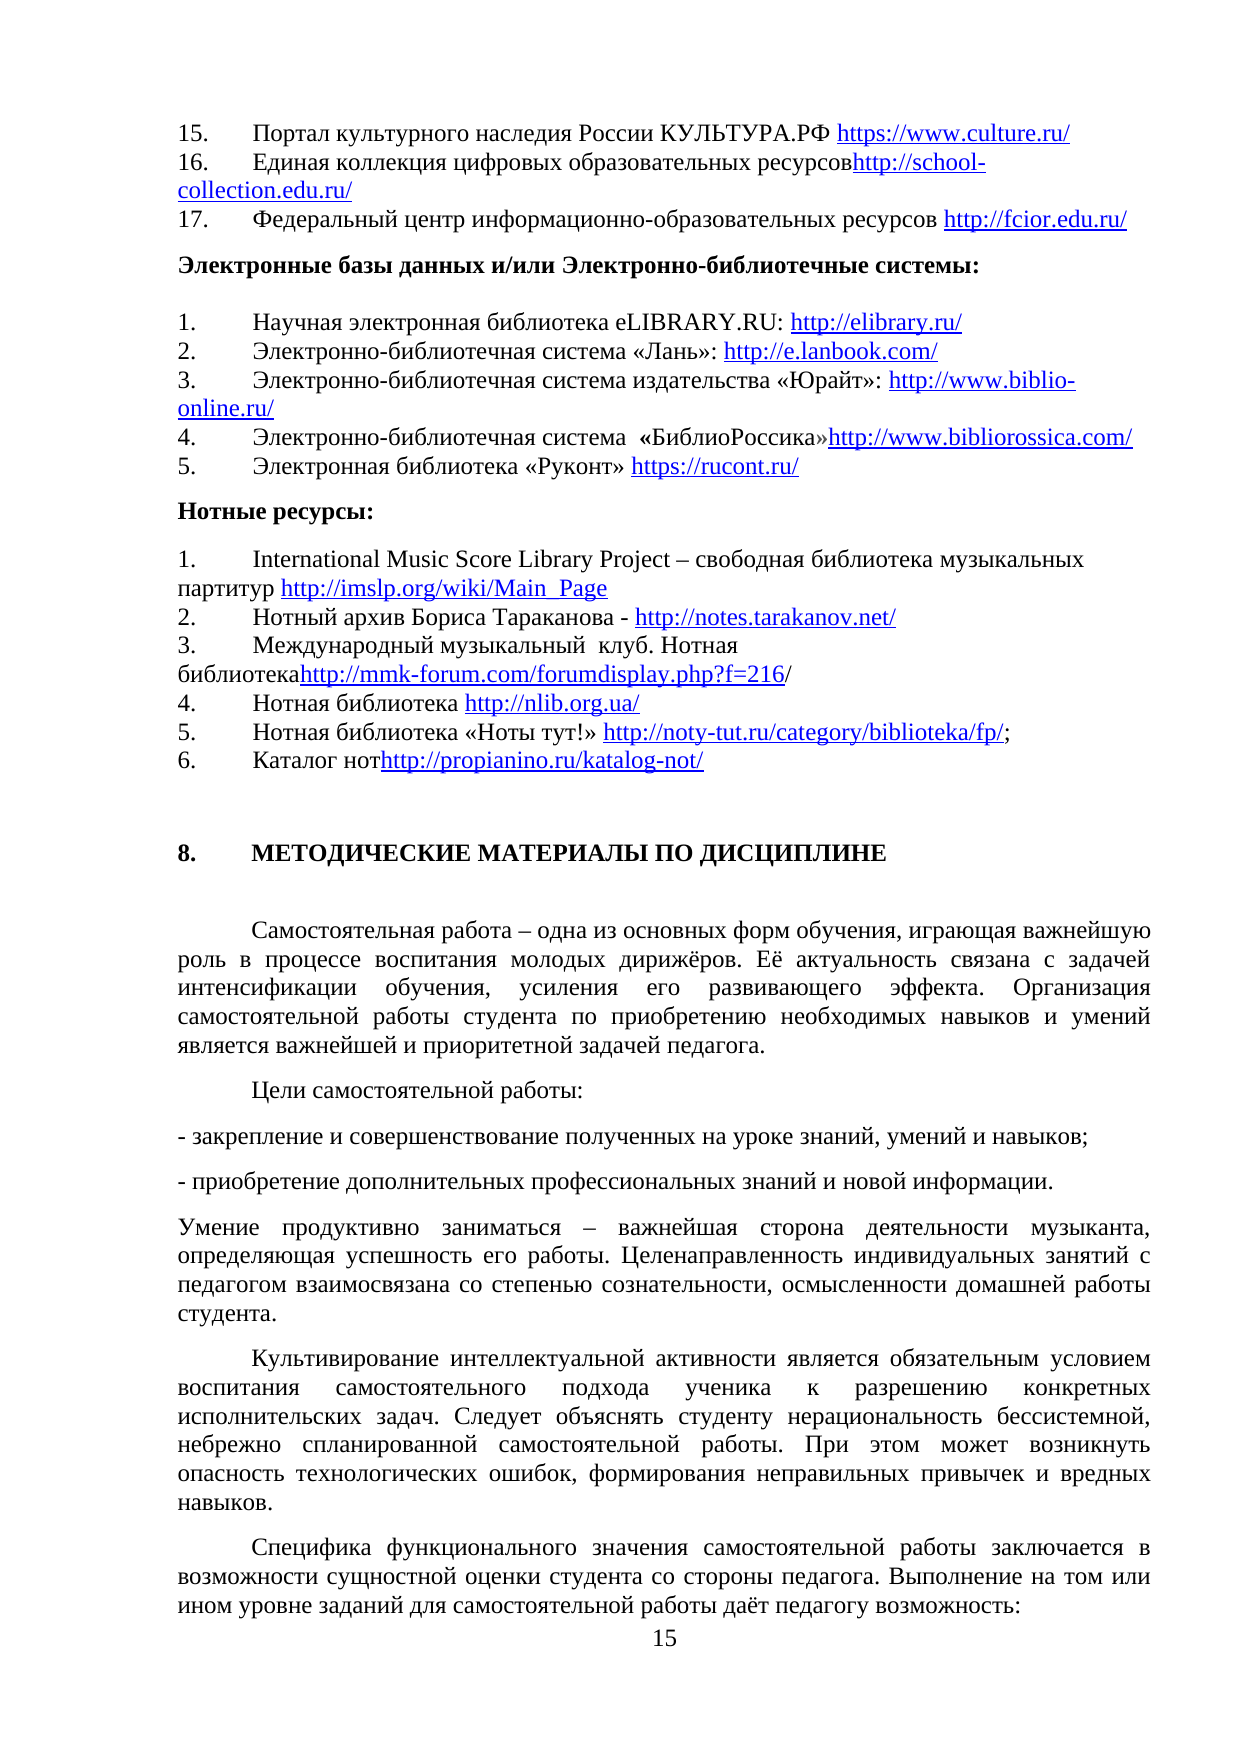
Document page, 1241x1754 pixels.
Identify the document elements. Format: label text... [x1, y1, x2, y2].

list Нотный архив Бориса Тараканова - http://notes.tarakanov.net/ [177, 602, 1152, 630]
list Электронно-библиотечная система «БиблиоРоссика»http://www.bibliorossica.com/ [177, 422, 1152, 451]
list Научная электронная библиотека eLIBRARY.RU: http://elibrary.ru/ [177, 307, 1152, 336]
list Нотная библиотека «Ноты тут!» http://noty-tut.ru/category/biblioteka/fp/; [177, 717, 1152, 745]
list Нотная библиотека http://nlib.org.ua/ [177, 688, 1152, 717]
list Портал культурного наследия России КУЛЬТУРА.РФ https://www.culture.ru/ [177, 118, 1152, 147]
list Международный музыкальный клуб. Нотная библиотекаhttp://mmk-forum.com/forumdisplay.php?f=216/ [177, 630, 1152, 688]
list Электронно-библиотечная система издательства «Юрайт»: http://www.biblio-online.ru/ [177, 365, 1152, 422]
list International Music Score Library Project – свободная библиотека музыкальных партитур http://imslp.org/wiki/Main_Page [177, 544, 1152, 602]
text Специфика функционального значения самостоятельной работы заключается в возможности сущностной оценки студента со стороны педагога. Выполнение на том или ином уровне заданий для самостоятельной работы даёт педагогу возможность: [177, 1532, 1152, 1619]
list Электронно-библиотечная система «Лань»: http://e.lanbook.com/ [177, 336, 1152, 365]
text Цели самостоятельной работы: [177, 1075, 1152, 1104]
list Электронная библиотека «Руконт» https://rucont.ru/ [177, 451, 1152, 480]
list Каталог нотhttp://propianino.ru/katalog-not/ [177, 745, 1152, 774]
text - приобретение дополнительных профессиональных знаний и новой информации. [177, 1166, 1152, 1195]
text Электронные базы данных и/или Электронно-библиотечные системы: [177, 250, 1152, 278]
text Самостоятельная работа – одна из основных форм обучения, играющая важнейшую роль в процессе воспитания молодых дирижёров. Её актуальность связана с задачей интенсификации обучения, усиления его развивающего эффекта. Организация самостоятельной работы студента по приобретению необходимых навыков и умений является важнейшей и приоритетной задачей педагога. [177, 915, 1152, 1059]
list Единая коллекция цифровых образовательных ресурсовhttp://school-collection.edu.ru/ [177, 147, 1152, 204]
text - закрепление и совершенствование полученных на уроке знаний, умений и навыков; [177, 1121, 1152, 1149]
list Федеральный центр информационно-образовательных ресурсов http://fcior.edu.ru/ [177, 204, 1152, 233]
text Культивирование интеллектуальной активности является обязательным условием воспитания самостоятельного подхода ученика к разрешению конкретных исполнительских задач. Следует объяснять студенту нерациональность бессистемной, небрежно спланированной самостоятельной работы. При этом может возникнуть опасность технологических ошибок, формирования неправильных привычек и вредных навыков. [177, 1343, 1152, 1516]
subtitle МЕТОДИЧЕСКИЕ МАТЕРИАЛЫ ПО ДИСЦИПЛИНЕ [177, 838, 1152, 867]
text Умение продуктивно заниматься – важнейшая сторона деятельности музыканта, определяющая успешность его работы. Целенаправленность индивидуальных занятий с педагогом взаимосвязана со степенью сознательности, осмысленности домашней работы студента. [177, 1212, 1152, 1327]
text Нотные ресурсы: [177, 496, 1152, 525]
